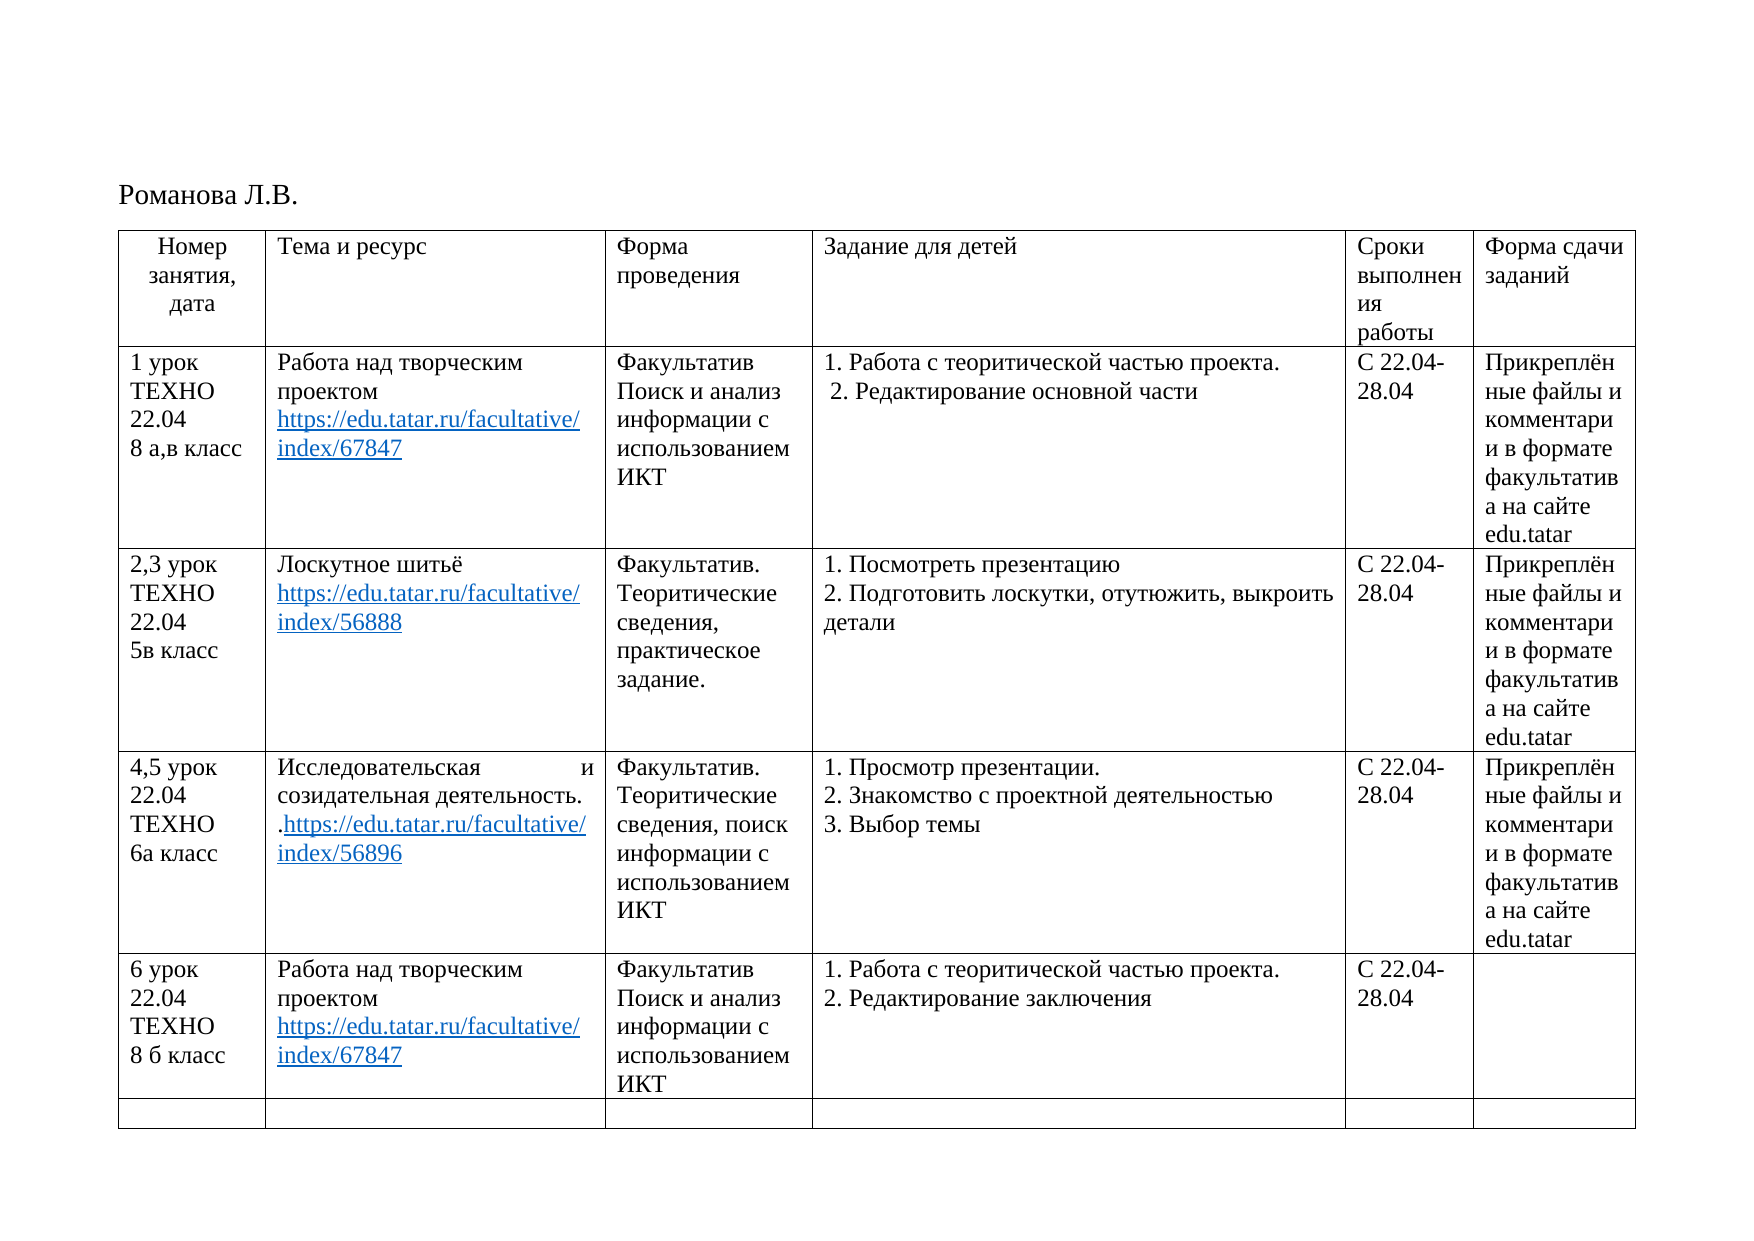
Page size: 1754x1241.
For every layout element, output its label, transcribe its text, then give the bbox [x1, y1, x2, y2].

table_header Форма проведения [606, 231, 812, 346]
table_cell 1 урок ТЕХНО 22.04 8 а,в класс [119, 347, 265, 548]
text Романова Л.В. [118, 177, 1636, 211]
table_cell С 22.04- 28.04 [1346, 752, 1473, 953]
table_cell [266, 1099, 605, 1127]
table_cell Исследовательская и созидательная деятельность. .https://edu.tatar.ru/facultative/index/56896 [266, 752, 605, 953]
table_cell Лоскутное шитьё https://edu.tatar.ru/facultative/index/56888 [266, 549, 605, 751]
table_cell [1474, 1099, 1635, 1127]
table_cell Факультатив. Теоритические сведения, поиск информации с использованием ИКТ [606, 752, 812, 953]
table_cell 1. Работа с теоритической частью проекта. 2. Редактирование заключения [813, 954, 1345, 1098]
table_cell 4,5 урок 22.04 ТЕХНО 6а класс [119, 752, 265, 953]
table_cell Прикреплённые файлы и комментарии в формате факультатива на сайте edu.tatar [1474, 347, 1635, 548]
table_cell 1. Посмотреть презентацию 2. Подготовить лоскутки, отутюжить, выкроить детали [813, 549, 1345, 751]
table_header Форма сдачи заданий [1474, 231, 1635, 346]
table_cell Факультатив Поиск и анализ информации с использованием ИКТ [606, 347, 812, 548]
table_cell Прикреплённые файлы и комментарии в формате факультатива на сайте edu.tatar [1474, 752, 1635, 953]
table_cell [606, 1099, 812, 1127]
table_cell Работа над творческим проектом https://edu.tatar.ru/facultative/index/67847 [266, 954, 605, 1098]
table_header Сроки выполнения работы [1346, 231, 1473, 346]
table_cell Прикреплённые файлы и комментарии в формате факультатива на сайте edu.tatar [1474, 549, 1635, 751]
table_header Тема и ресурс [266, 231, 605, 346]
table_cell 2,3 урок ТЕХНО 22.04 5в класс [119, 549, 265, 751]
table_cell [1474, 954, 1635, 1098]
table_cell 1. Работа с теоритической частью проекта. 2. Редактирование основной части [813, 347, 1345, 548]
table_cell Факультатив. Теоритические сведения, практическое задание. [606, 549, 812, 751]
table_header Задание для детей [813, 231, 1345, 346]
table_cell С 22.04- 28.04 [1346, 347, 1473, 548]
table_cell Работа над творческим проектом https://edu.tatar.ru/facultative/index/67847 [266, 347, 605, 548]
table_cell [813, 1099, 1345, 1127]
table_cell С 22.04- 28.04 [1346, 549, 1473, 751]
table_header Номер занятия, дата [119, 231, 265, 346]
table_cell [1346, 1099, 1473, 1127]
table_cell С 22.04- 28.04 [1346, 954, 1473, 1098]
table_cell Факультатив Поиск и анализ информации с использованием ИКТ [606, 954, 812, 1098]
table_cell 6 урок 22.04 ТЕХНО 8 б класс [119, 954, 265, 1098]
table_cell [119, 1099, 265, 1127]
table_cell 1. Просмотр презентации. 2. Знакомство с проектной деятельностью 3. Выбор темы [813, 752, 1345, 953]
